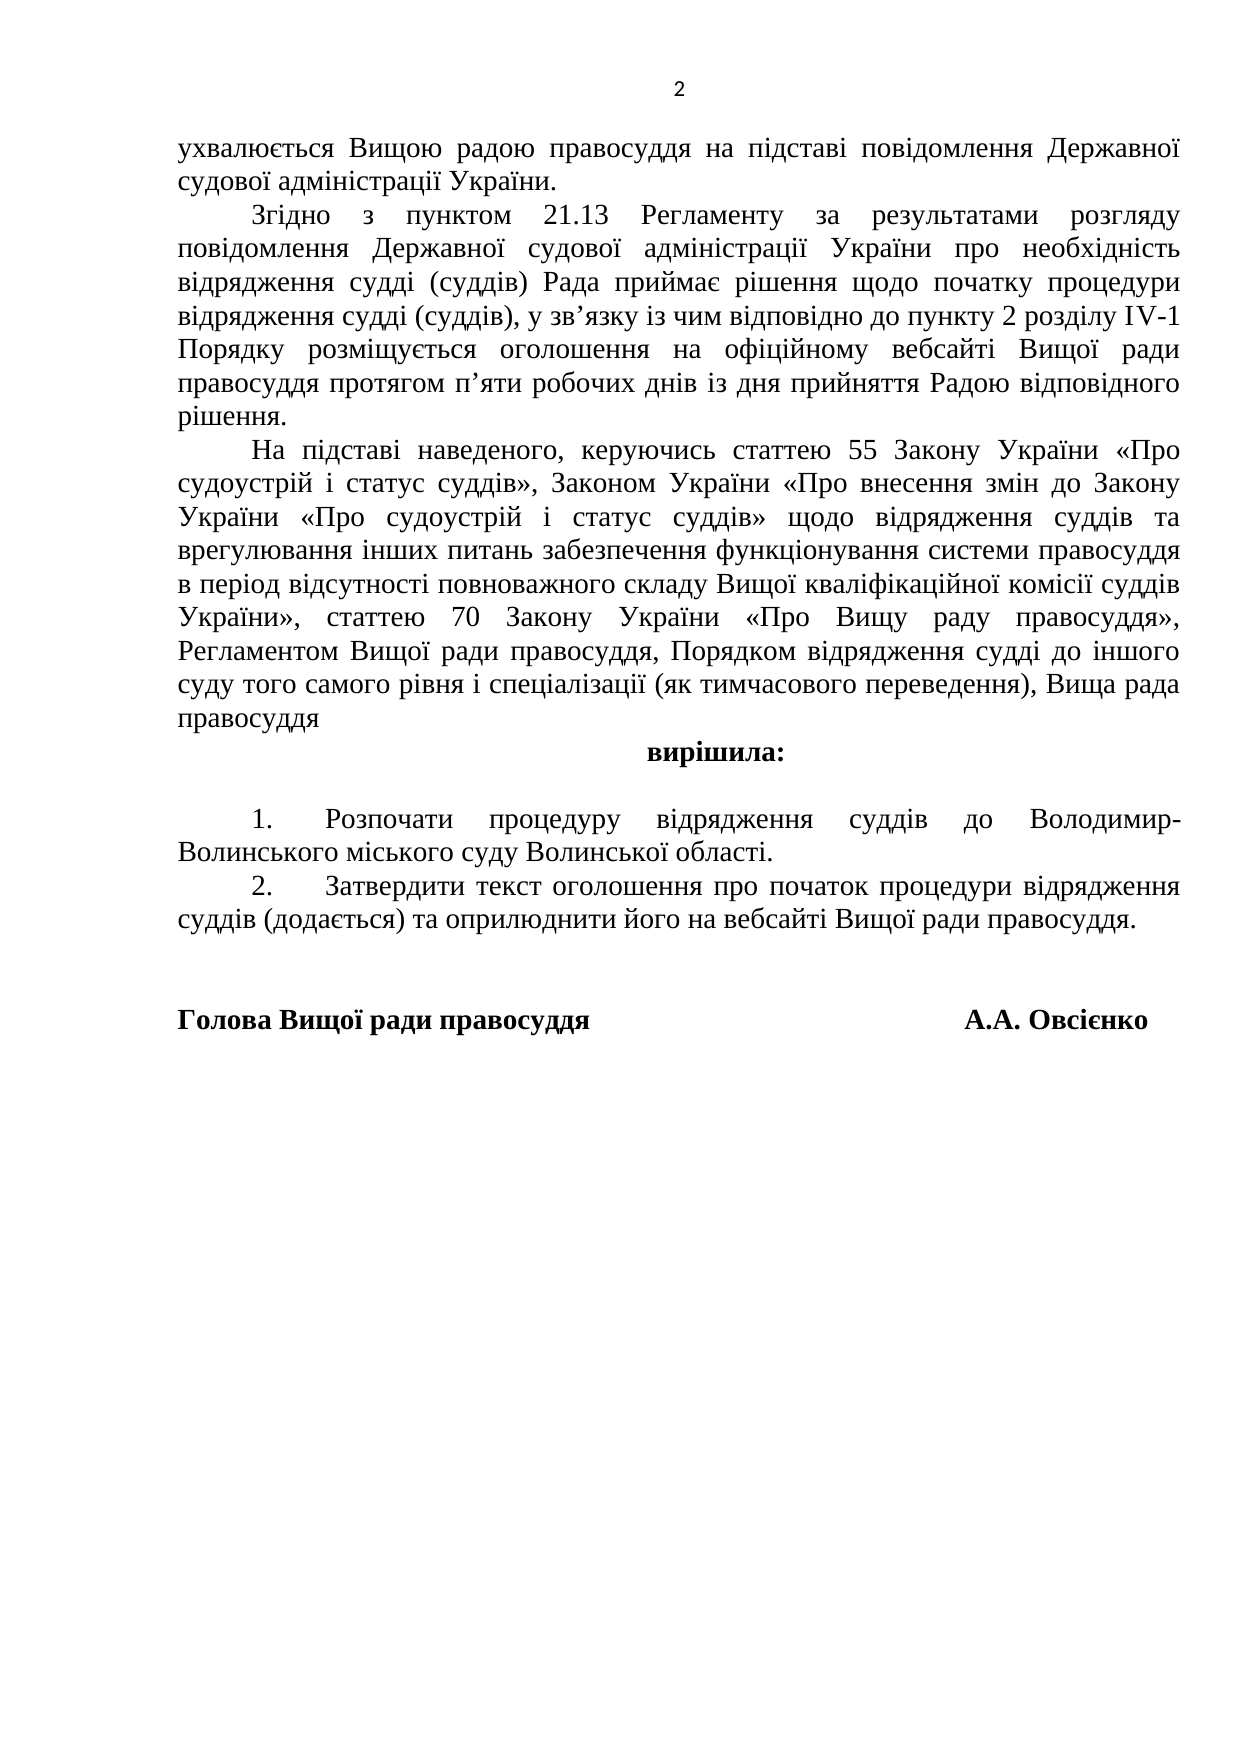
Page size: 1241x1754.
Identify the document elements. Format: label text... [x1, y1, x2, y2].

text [177, 130, 1181, 197]
text вирішила: [177, 734, 1181, 767]
text На підставі наведеного, керуючись статтею 55 Закону України «Про судоустрій і статус суддів», Законом України «Про внесення змін до Закону України «Про судоустрій і статус суддів» щодо відрядження суддів та врегулювання інших питань забезпечення функціонування системи правосуддя в період відсутності повноважного складу Вищої кваліфікаційної комісії суддів України», статтею 70 Закону України «Про Вищу раду правосуддя», Регламентом Вищої ради правосуддя, Порядком відрядження судді до іншого суду того самого рівня і спеціалізації (як тимчасового переведення), Вища рада правосуддя [177, 432, 1181, 734]
list Розпочати процедуру відрядження суддів до Володимир- Волинського міського суду Волинської області. [177, 801, 1181, 868]
text Згідно з пунктом 21.13 Регламенту за результатами розгляду повідомлення Державної судової адміністрації України про необхідність відрядження судді (суддів) Рада приймає рішення щодо початку процедури відрядження судді (суддів), у зв’язку із чим відповідно до пункту 2 розділу ІV-1 Порядку розміщується оголошення на офіційному вебсайті Вищої ради правосуддя протягом п’яти робочих днів із дня прийняття Радою відповідного рішення. [177, 197, 1181, 432]
list Затвердити текст оголошення про початок процедури відрядження суддів (додається) та оприлюднити його на вебсайті Вищої ради правосуддя. [177, 868, 1181, 935]
text Голова Вищої ради правосуддя А.А. Овсієнко [177, 1002, 1181, 1036]
